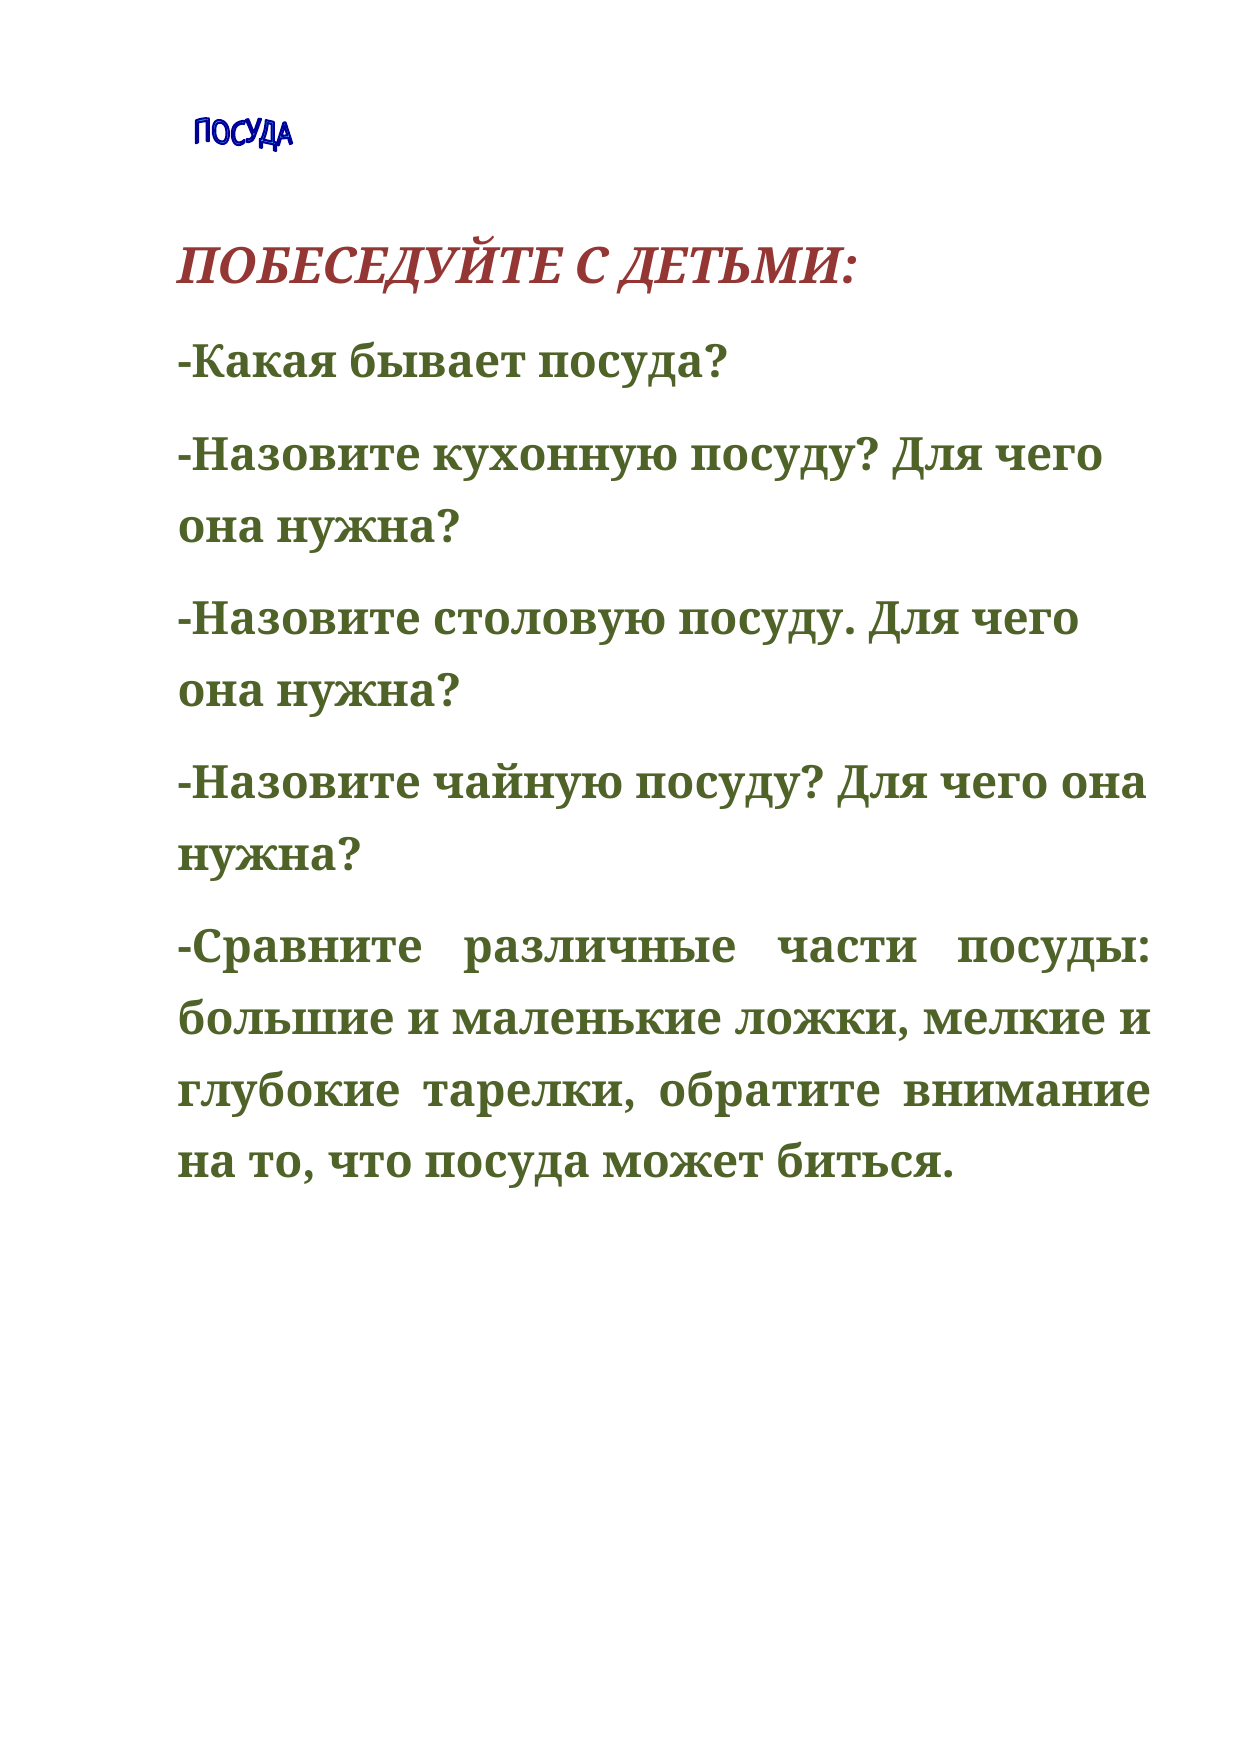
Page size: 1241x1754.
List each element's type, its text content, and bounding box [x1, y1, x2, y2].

text -Назовите кухонную посуду? Для чего она нужна? [177, 421, 1152, 555]
text -Назовите чайную посуду? Для чего она нужна? [177, 750, 1152, 884]
text -Какая бывает посуда? [177, 329, 1152, 391]
text -Назовите столовую посуду. Для чего она нужна? [177, 586, 1152, 719]
text -Сравните различные части посуды: большие и маленькие ложки, мелкие и глубокие тарелки, обратите внимание на то, что посуда может биться. [177, 914, 1152, 1191]
text ПОБЕСЕДУЙТЕ С ДЕТЬМИ: [177, 230, 1152, 298]
